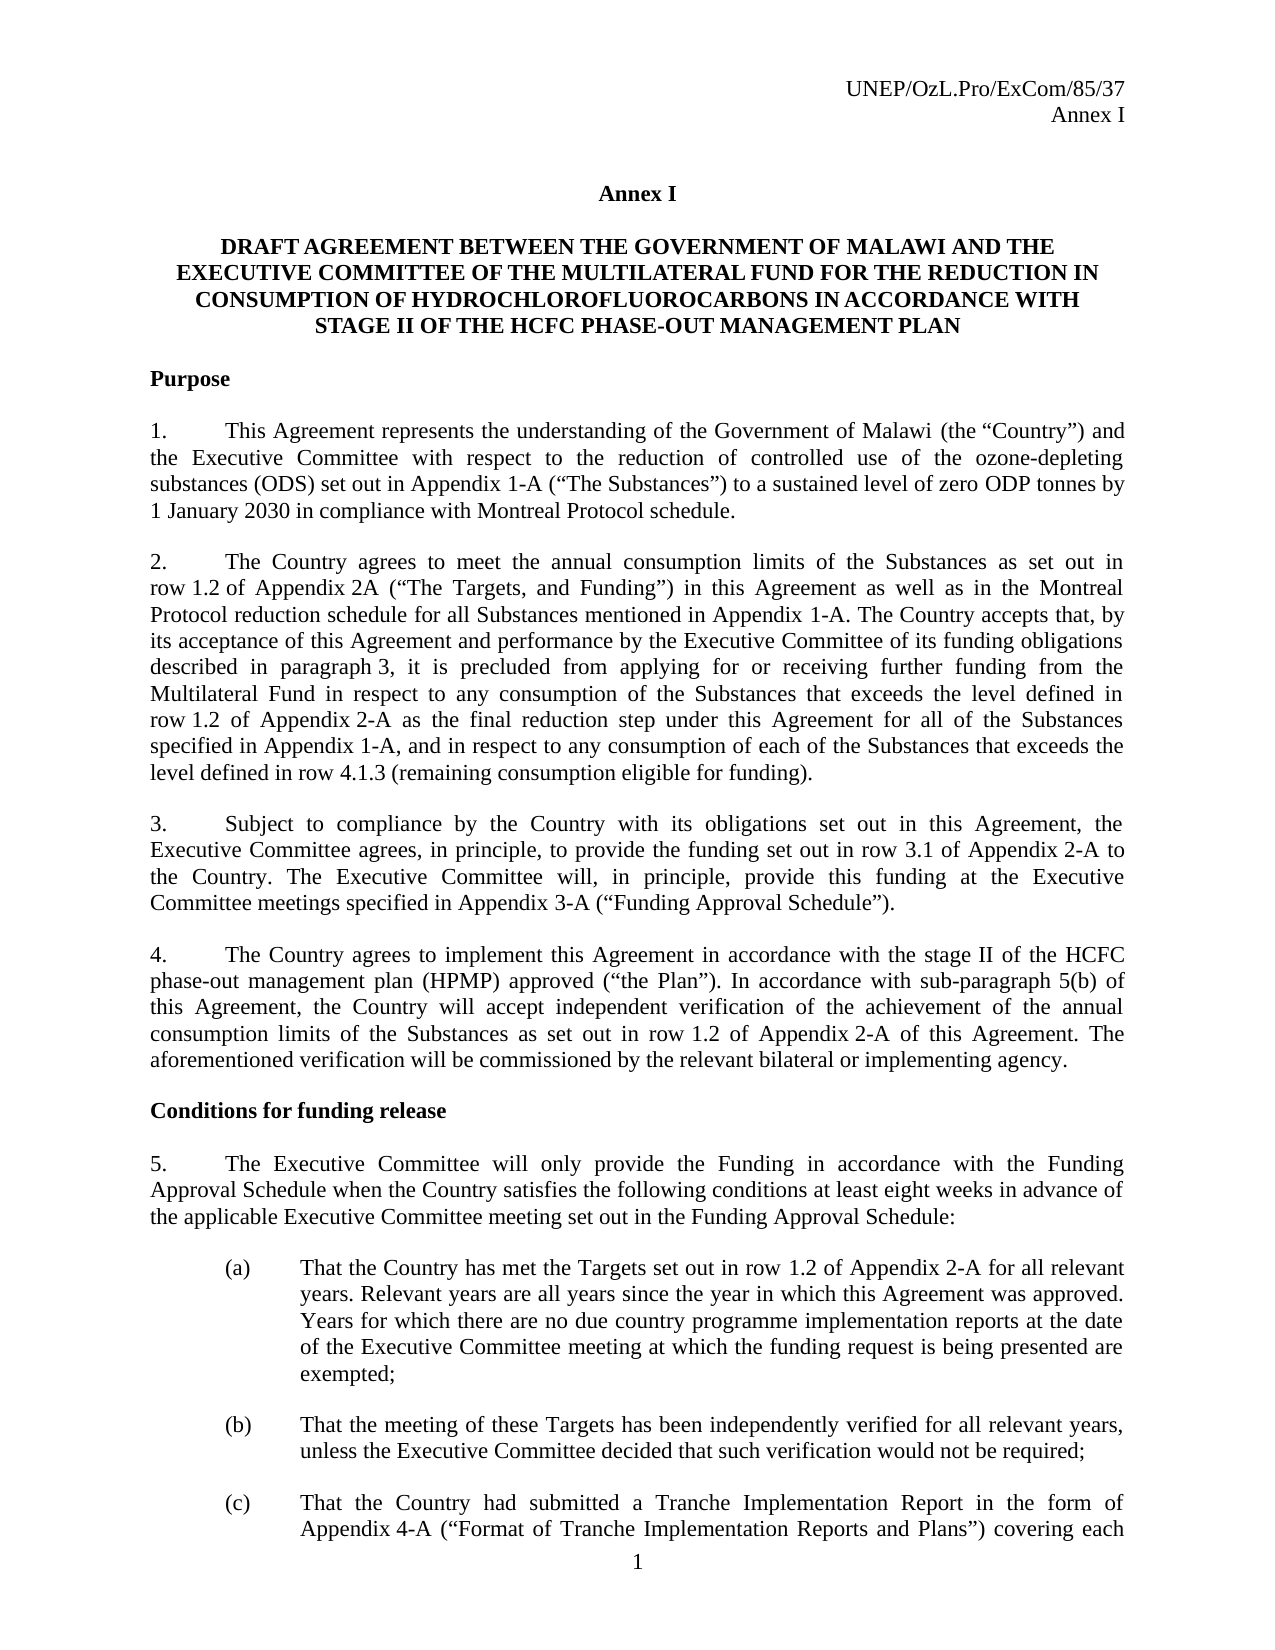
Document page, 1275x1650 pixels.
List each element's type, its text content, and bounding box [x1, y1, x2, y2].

list That the meeting of these Targets has been independently verified for all relevant years, unless the Executive Committee decided that such verification would not be required; [225, 1411, 1125, 1464]
subtitle This Agreement represents the understanding of the Government of Malawi (the “Country”) and the Executive Committee with respect to the reduction of controlled use of the ozone-depleting substances (ODS) set out in Appendix 1-A (“The Substances”) to a sustained level of zero ODP tonnes by 1 January 2030 in compliance with Montreal Protocol schedule. [150, 418, 1125, 523]
list Subject to compliance by the Country with its obligations set out in this Agreement, the Executive Committee agrees, in principle, to provide the funding set out in row 3.1 of Appendix 2-A to the Country. The Executive Committee will, in principle, provide this funding at the Executive Committee meetings specified in Appendix 3-A (“Funding Approval Schedule”). [150, 810, 1125, 916]
list The Country agrees to meet the annual consumption limits of the Substances as set out in row 1.2 of Appendix 2A (“The Targets, and Funding”) in this Agreement as well as in the Montreal Protocol reduction schedule for all Substances mentioned in Appendix 1-A. The Country accepts that, by its acceptance of this Agreement and performance by the Executive Committee of its funding obligations described in paragraph 3, it is precluded from applying for or receiving further funding from the Multilateral Fund in respect to any consumption of the Substances that exceeds the level defined in row 1.2 of Appendix 2-A as the final reduction step under this Agreement for all of the Substances specified in Appendix 1-A, and in respect to any consumption of each of the Substances that exceeds the level defined in row 4.1.3 (remaining consumption eligible for funding). [150, 548, 1125, 785]
text DRAFT AGREEMENT BETWEEN THE GOVERNMENT OF MALAWI AND THE EXECUTIVE COMMITTEE OF THE MULTILATERAL FUND FOR THE REDUCTION IN CONSUMPTION OF HYDROCHLOROFLUOROCARBONS IN ACCORDANCE WITH STAGE II OF THE HCFC PHASE-OUT MANAGEMENT PLAN [150, 233, 1125, 338]
list The Executive Committee will only provide the Funding in accordance with the Funding Approval Schedule when the Country satisfies the following conditions at least eight weeks in advance of the applicable Executive Committee meeting set out in the Funding Approval Schedule: [150, 1150, 1125, 1229]
text Conditions for funding release [150, 1097, 1125, 1124]
list That the Country has met the Targets set out in row 1.2 of Appendix 2-A for all relevant years. Relevant years are all years since the year in which this Agreement was approved. Years for which there are no due country programme implementation reports at the date of the Executive Committee meeting at which the funding request is being presented are exempted; [225, 1254, 1125, 1386]
text Purpose [150, 365, 1125, 391]
text Annex I [150, 180, 1125, 207]
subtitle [225, 1489, 1125, 1541]
list The Country agrees to implement this Agreement in accordance with the stage II of the HCFC phase-out management plan (HPMP) approved (“the Plan”). In accordance with sub-paragraph 5(b) of this Agreement, the Country will accept independent verification of the achievement of the annual consumption limits of the Substances as set out in row 1.2 of Appendix 2-A of this Agreement. The aforementioned verification will be commissioned by the relevant bilateral or implementing agency. [150, 941, 1125, 1072]
